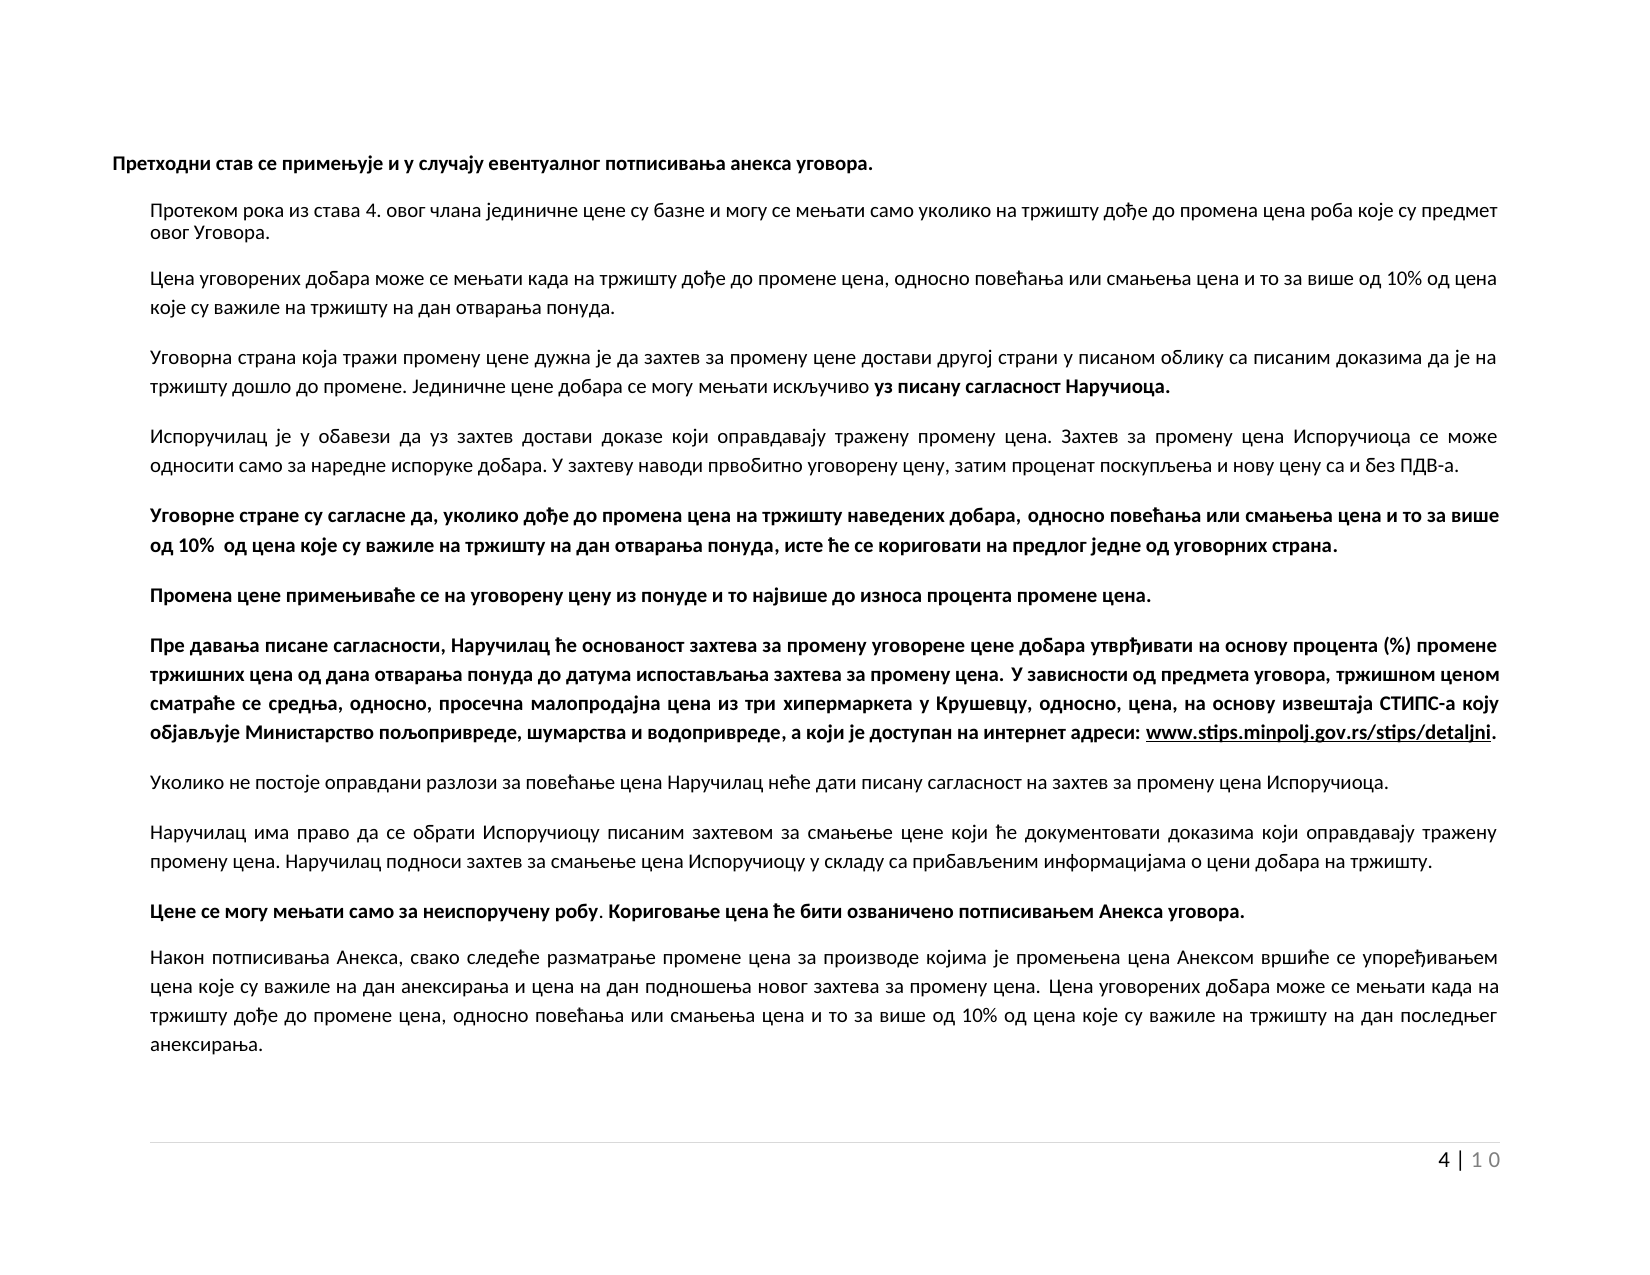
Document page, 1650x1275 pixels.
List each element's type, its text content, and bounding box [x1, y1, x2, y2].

text Након потписивања Анекса, свако следеће разматрање промене цена за производе којима је промењена цена Анексом вршиће се упоређивањем цена које су важиле на дан анексирања и цена на дан подношења новог захтева за промену цена. Цена уговорених добара може се мењати када на тржишту дође до промене цена, односно повећања или смањења цена и то за више од 10% од цена које су важиле на тржишту на дан последњег анексирања. [150, 944, 1500, 1057]
text Уговорна страна која тражи промену цене дужна је да захтев за промену цене достави другој страни у писаном облику са писаним доказима да је на тржишту дошло до промене. Јединичне цене добара се могу мењати искључиво уз писану сагласност Наручиоца. [150, 344, 1500, 399]
text Уговорне стране су сагласне да, уколико дође до промена цена на тржишту наведених добара, односно повећања или смањења цена и то за више од 10% од цена које су важиле на тржишту на дан отварања понуда, исте ће се кориговати на предлог једне од уговорних страна. [150, 503, 1500, 557]
text Уколико не постоје оправдани разлози за повећање цена Наручилац неће дати писану сагласност на захтев за промену цена Испоручиоца. [150, 769, 1500, 795]
text Протеком рока из става 4. овог члана јединичне цене су базне и могу се мењати само уколико на тржишту дође до промена цена роба које су предмет овог Уговора. [150, 200, 1500, 244]
text Цена уговорених добара може се мењати када на тржишту дође до промене цена, односно повећања или смањења цена и то за више од 10% од цена које су важиле на тржишту на дан отварања понуда. [150, 265, 1500, 320]
text Пре давања писане сагласности, Наручилац ће основаност захтева за промену уговорене цене добара утврђивати на основу процента (%) промене тржишних цена од дана отварања понуда до датума испостављања захтева за промену цена. У зависности од предмета уговора, тржишном ценом сматраће се средња, односно, просечна малопродајна цена из три хипермаркета у Крушевцу, односно, цена, на основу извештаја СТИПС-а коју објављује Министарство пољопривреде, шумарства и водопривреде, а који је доступан на интернет адреси: www.stips.minpolj.gov.rs/stips/detaljni. [150, 632, 1500, 745]
text Испоручилац је у обавези да уз захтев достави доказе који оправдавају тражену промену цена. Захтев за промену цена Испоручиоца се може односити само за наредне испоруке добара. У захтеву наводи првобитно уговорену цену, затим проценат поскупљења и нову цену са и без ПДВ-а. [150, 423, 1500, 478]
text Промена цене примењиваће се на уговорену цену из понуде и то највише до износа процента промене цена. [150, 582, 1500, 607]
text Наручилац има право да се обрати Испоручиоцу писаним захтевом за смањење цене који ће документовати доказима који оправдавају тражену промену цена. Наручилац подноси захтев за смањење цена Испоручиоцу у складу са прибављеним информацијама о цени добара на тржишту. [150, 819, 1500, 874]
text Претходни став се примењује и у случају евентуалног потписивања анекса уговора. [112, 150, 1500, 175]
text Цене се могу мењати само за неиспоручену робу. Кориговање цена ће бити озваничено потписивањем Анексa уговора. [150, 898, 1500, 923]
